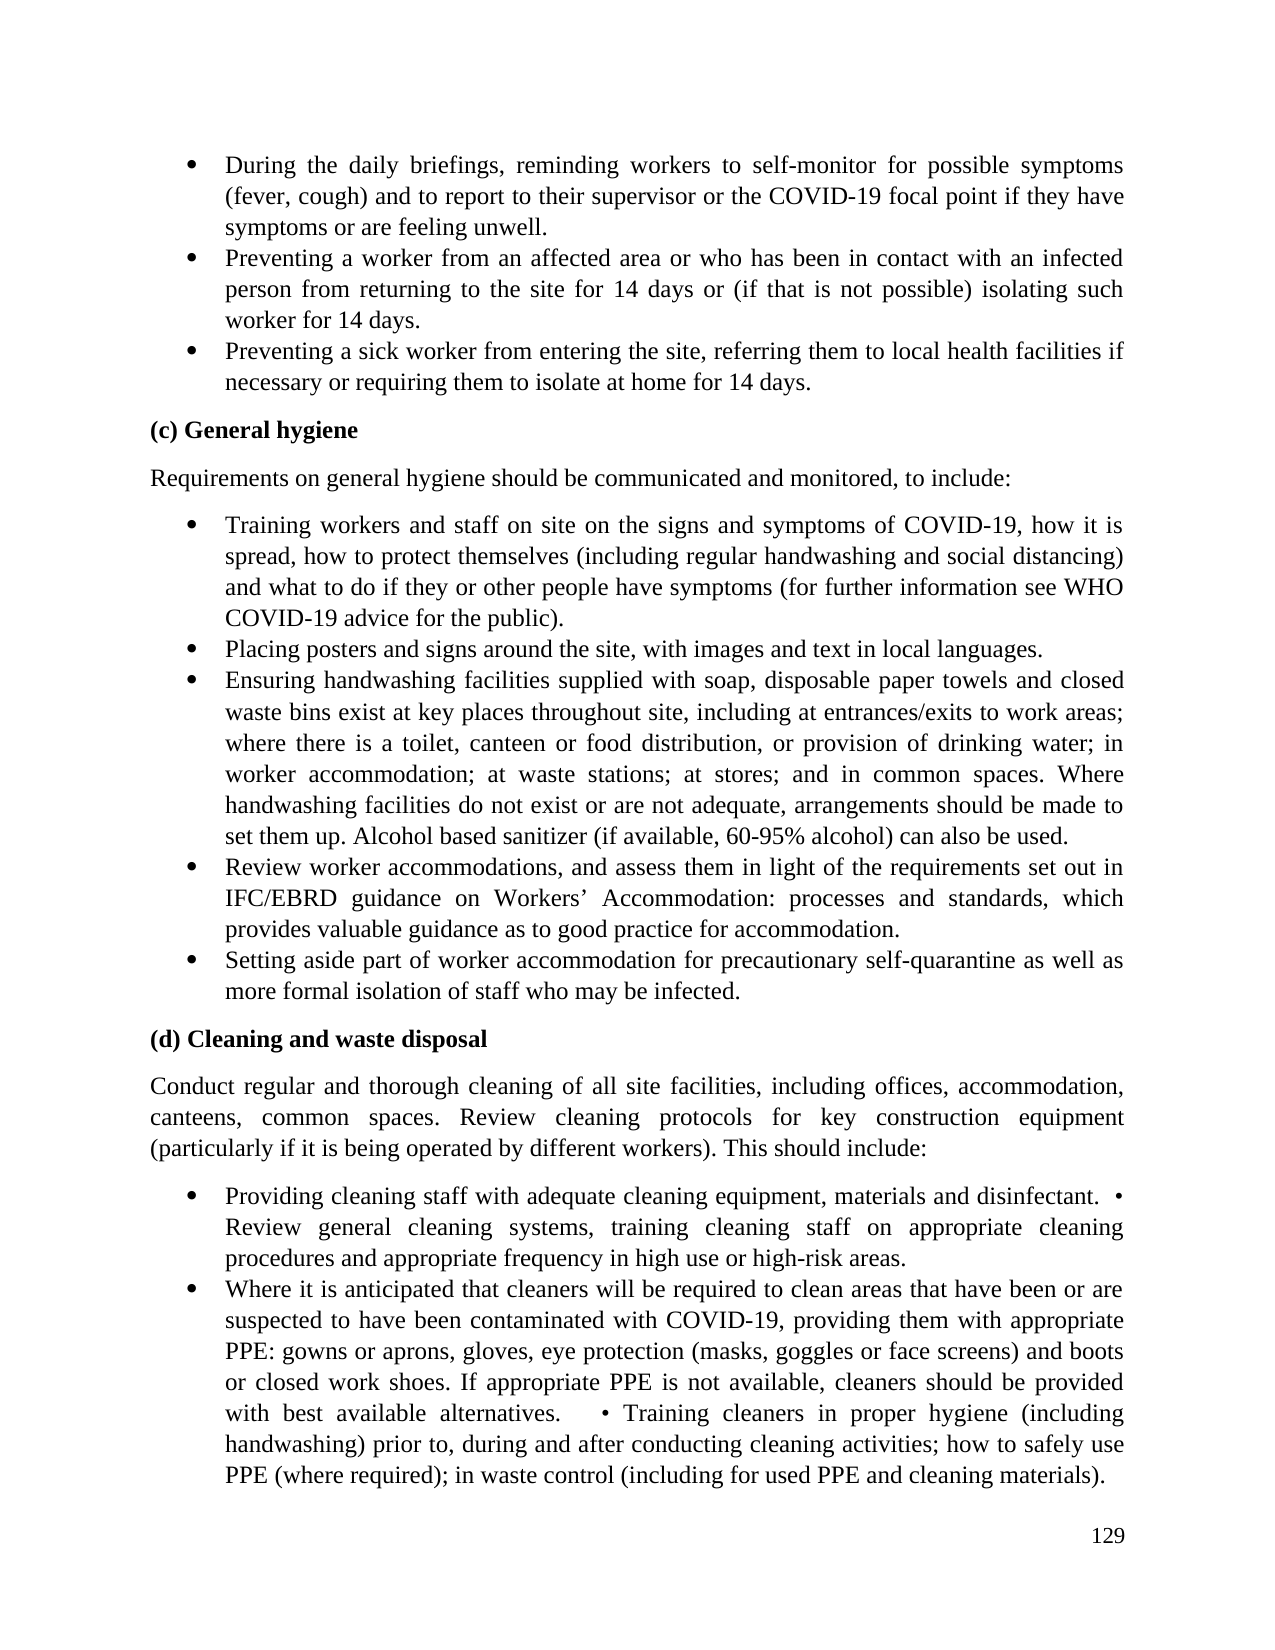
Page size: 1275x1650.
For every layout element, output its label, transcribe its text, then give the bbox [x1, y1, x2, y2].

list Review worker accommodations, and assess them in light of the requirements set out in IFC/EBRD guidance on Workers’ Accommodation: processes and standards, which provides valuable guidance as to good practice for accommodation. [187, 852, 1125, 943]
text Conduct regular and thorough cleaning of all site facilities, including offices, accommodation, canteens, common spaces. Review cleaning protocols for key construction equipment (particularly if it is being operated by different workers). This should include: [150, 1071, 1125, 1162]
list Preventing a sick worker from entering the site, referring them to local health facilities if necessary or requiring them to isolate at home for 14 days. [187, 336, 1125, 396]
text (d) Cleaning and waste disposal [150, 1024, 1125, 1052]
list During the daily briefings, reminding workers to self-monitor for possible symptoms (fever, cough) and to report to their supervisor or the COVID-19 focal point if they have symptoms or are feeling unwell. [187, 150, 1125, 241]
list Providing cleaning staff with adequate cleaning equipment, materials and disinfectant. • Review general cleaning systems, training cleaning staff on appropriate cleaning procedures and appropriate frequency in high use or high-risk areas. [187, 1181, 1125, 1272]
list Where it is anticipated that cleaners will be required to clean areas that have been or are suspected to have been contaminated with COVID-19, providing them with appropriate PPE: gowns or aprons, gloves, eye protection (masks, goggles or face screens) and boots or closed work shoes. If appropriate PPE is not available, cleaners should be provided with best available alternatives. • Training cleaners in proper hygiene (including handwashing) prior to, during and after conducting cleaning activities; how to safely use PPE (where required); in waste control (including for used PPE and cleaning materials). [187, 1274, 1125, 1489]
text Requirements on general hygiene should be communicated and monitored, to include: [150, 463, 1125, 491]
list Ensuring handwashing facilities supplied with soap, disposable paper towels and closed waste bins exist at key places throughout site, including at entrances/exits to work areas; where there is a toilet, canteen or food distribution, or provision of drinking water; in worker accommodation; at waste stations; at stores; and in common spaces. Where handwashing facilities do not exist or are not adequate, arrangements should be made to set them up. Alcohol based sanitizer (if available, 60-95% alcohol) can also be used. [187, 666, 1125, 849]
text (c) General hygiene [150, 415, 1125, 444]
list Setting aside part of worker accommodation for precautionary self-quarantine as well as more formal isolation of staff who may be infected. [187, 945, 1125, 1005]
list Training workers and staff on site on the signs and symptoms of COVID-19, how it is spread, how to protect themselves (including regular handwashing and social distancing) and what to do if they or other people have symptoms (for further information see WHO COVID-19 advice for the public). [187, 510, 1125, 632]
list Preventing a worker from an affected area or who has been in contact with an infected person from returning to the site for 14 days or (if that is not possible) isolating such worker for 14 days. [187, 243, 1125, 334]
list Placing posters and signs around the site, with images and text in local languages. [187, 634, 1125, 663]
